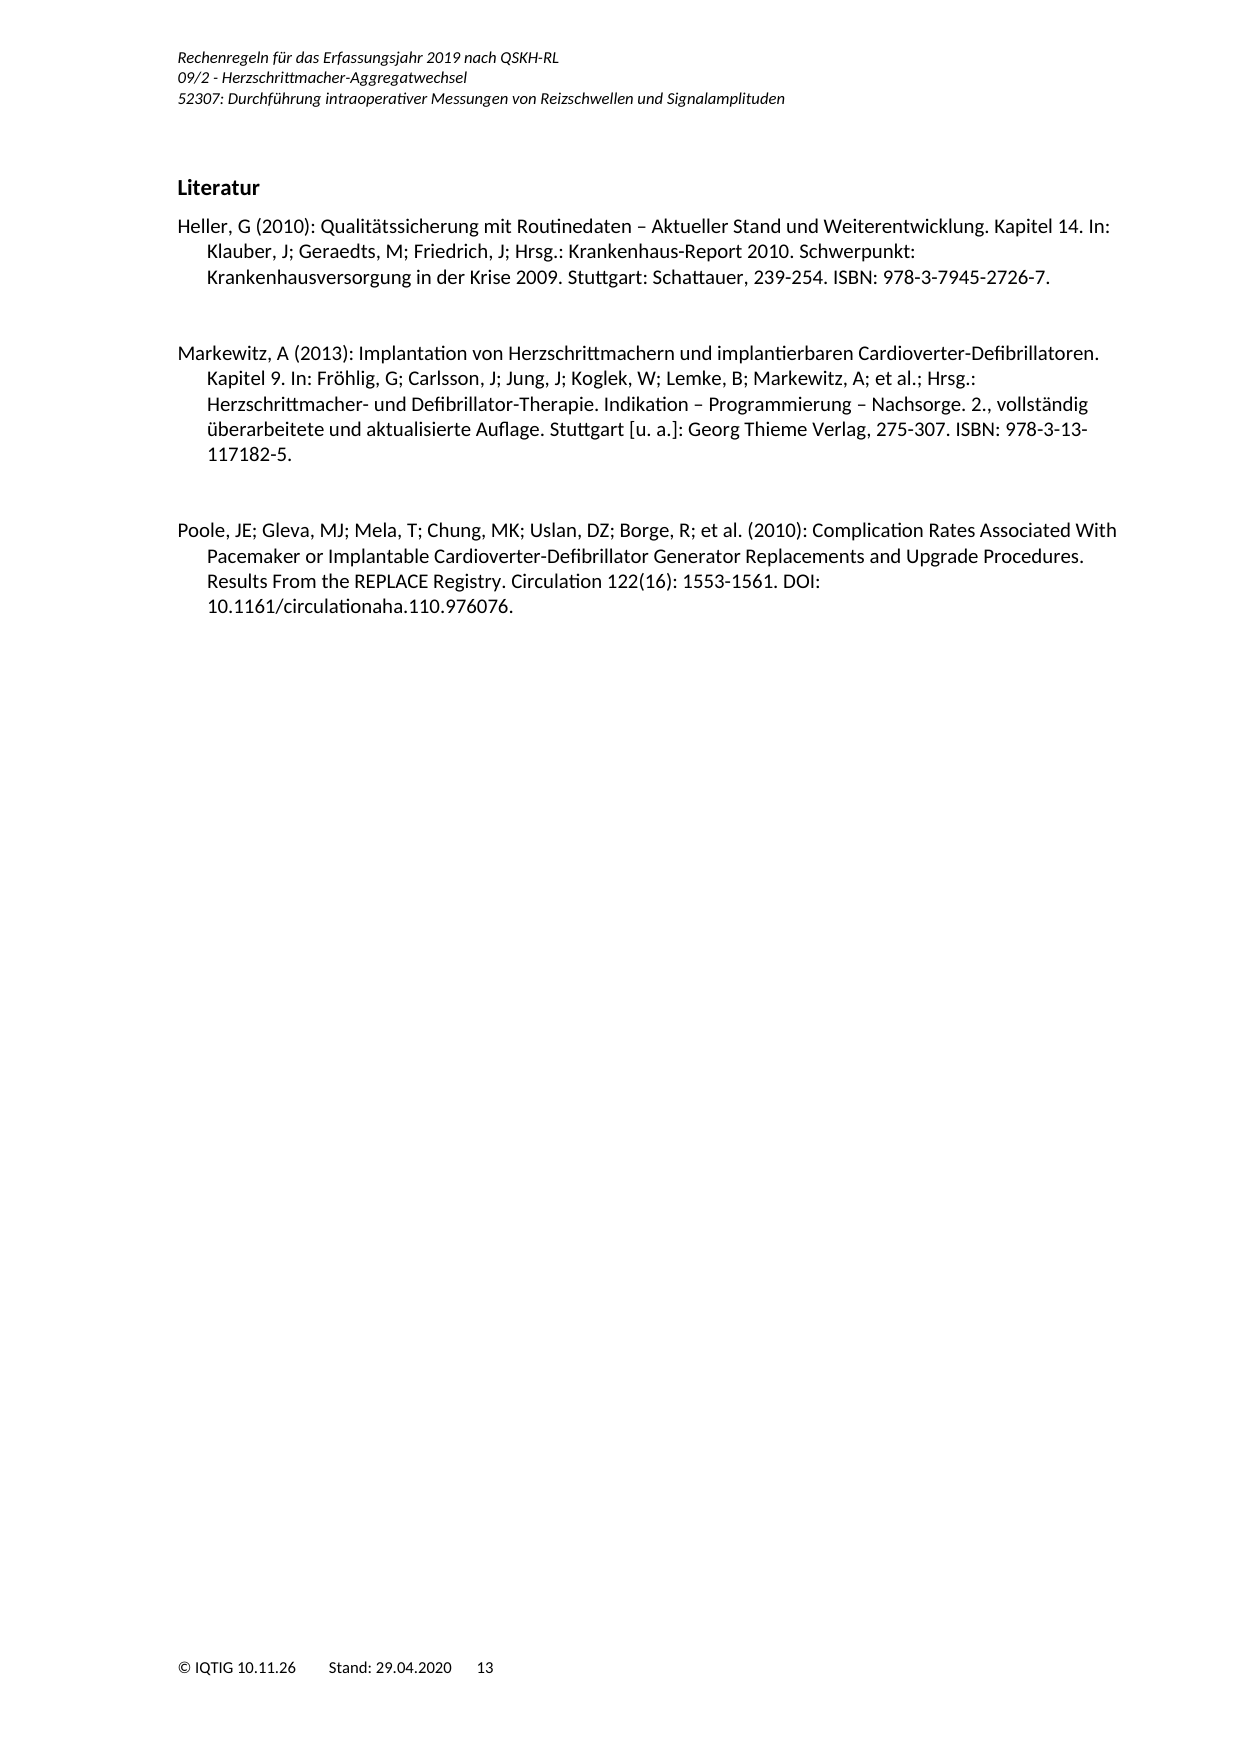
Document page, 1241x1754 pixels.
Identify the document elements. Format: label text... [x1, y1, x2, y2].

text Literatur [177, 173, 1122, 201]
text Markewitz, A (2013): Implantation von Herzschrittmachern und implantierbaren Cardioverter-Defibrillatoren. Kapitel 9. In: Fröhlig, G; Carlsson, J; Jung, J; Koglek, W; Lemke, B; Markewitz, A; et al.; Hrsg.: Herzschrittmacher- und Defibrillator-Therapie. Indikation – Programmierung – Nachsorge. 2., vollständig überarbeitete und aktualisierte Auflage. Stuttgart [u. a.]: Georg Thieme Verlag, 275-307. ISBN: 978-3-13-117182-5. [177, 340, 1122, 467]
text Heller, G (2010): Qualitätssicherung mit Routinedaten – Aktueller Stand und Weiterentwicklung. Kapitel 14. In: Klauber, J; Geraedts, M; Friedrich, J; Hrsg.: Krankenhaus-Report 2010. Schwerpunkt: Krankenhausversorgung in der Krise 2009. Stuttgart: Schattauer, 239-254. ISBN: 978-3-7945-2726-7. [177, 213, 1122, 289]
text Poole, JE; Gleva, MJ; Mela, T; Chung, MK; Uslan, DZ; Borge, R; et al. (2010): Complication Rates Associated With Pacemaker or Implantable Cardioverter-Defibrillator Generator Replacements and Upgrade Procedures. Results From the REPLACE Registry. Circulation 122(16): 1553-1561. DOI: 10.1161/circulationaha.110.976076. [177, 517, 1122, 619]
